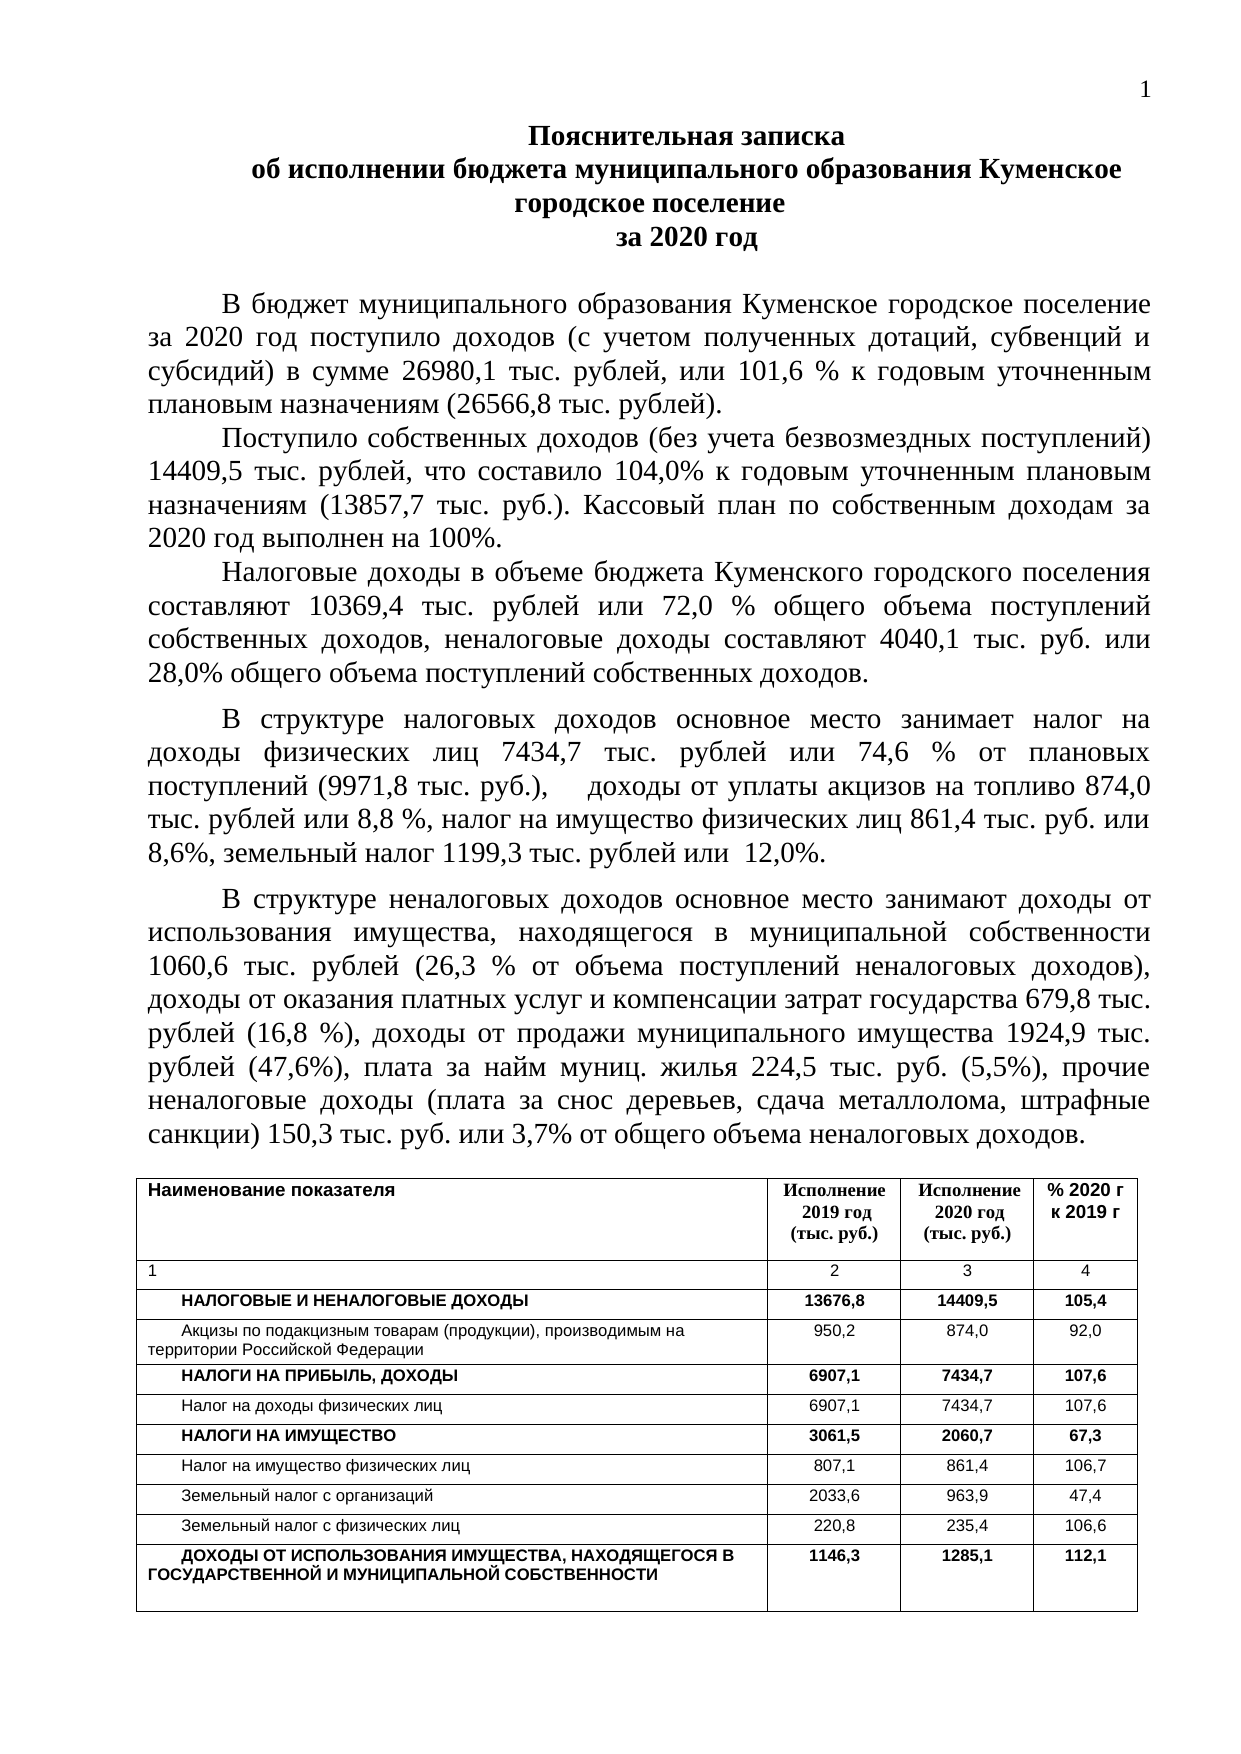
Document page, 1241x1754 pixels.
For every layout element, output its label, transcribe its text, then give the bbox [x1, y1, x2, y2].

table_cell 220,8 [768, 1515, 900, 1544]
table_cell 7434,7 [901, 1365, 1033, 1394]
table_cell 1 [137, 1261, 767, 1289]
table_cell 235,4 [901, 1515, 1033, 1544]
table_cell Налог на имущество физических лиц [137, 1455, 767, 1484]
text В структуре налоговых доходов основное место занимает налог на доходы физических лиц 7434,7 тыс. рублей или 74,6 % от плановых поступлений (9971,8 тыс. руб.), доходы от уплаты акцизов на топливо 874,0 тыс. рублей или 8,8 %, налог на имущество физических лиц 861,4 тыс. руб. или 8,6%, земельный налог 1199,3 тыс. рублей или 12,0%. [148, 701, 1152, 868]
table_cell 2 [768, 1261, 900, 1289]
table_cell НАЛОГОВЫЕ И НЕНАЛОГОВЫЕ ДОХОДЫ [137, 1290, 767, 1319]
text В бюджет муниципального образования Куменское городское поселение за 2020 год поступило доходов (с учетом полученных дотаций, субвенций и субсидий) в сумме 26980,1 тыс. рублей, или 101,6 % к годовым уточненным плановым назначениям (26566,8 тыс. рублей). [148, 286, 1152, 420]
table_cell 13676,8 [768, 1290, 900, 1319]
table_cell Акцизы по подакцизным товарам (продукции), производимым на территории Российской Федерации [137, 1320, 767, 1364]
table_cell 107,6 [1034, 1395, 1137, 1424]
table_cell 3061,5 [768, 1425, 900, 1454]
table_cell 107,6 [1034, 1365, 1137, 1394]
text Налоговые доходы в объеме бюджета Куменского городского поселения составляют 10369,4 тыс. рублей или 72,0 % общего объема поступлений собственных доходов, неналоговые доходы составляют 4040,1 тыс. руб. или 28,0% общего объема поступлений собственных доходов. [148, 554, 1152, 688]
text Поступило собственных доходов (без учета безвозмездных поступлений) 14409,5 тыс. рублей, что составило 104,0% к годовым уточненным плановым назначениям (13857,7 тыс. руб.). Кассовый план по собственным доходам за 2020 год выполнен на 100%. [148, 420, 1152, 554]
table_header Наименование показателя [137, 1179, 767, 1260]
table_cell НАЛОГИ НА ПРИБЫЛЬ, ДОХОДЫ [137, 1365, 767, 1394]
table_cell 4 [1034, 1261, 1137, 1289]
table_cell 963,9 [901, 1485, 1033, 1514]
text Пояснительная записка [148, 118, 1152, 152]
text за 2020 год [148, 219, 1152, 252]
table_cell 6907,1 [768, 1365, 900, 1394]
table_cell 861,4 [901, 1455, 1033, 1484]
table_cell 3 [901, 1261, 1033, 1289]
table_cell Налог на доходы физических лиц [137, 1395, 767, 1424]
table_cell 14409,5 [901, 1290, 1033, 1319]
table_header % 2020 г к 2019 г [1034, 1179, 1137, 1260]
table_header Исполнение 2019 год (тыс. руб.) [768, 1179, 900, 1260]
table_cell 105,4 [1034, 1290, 1137, 1319]
table_cell 7434,7 [901, 1395, 1033, 1424]
table_cell 874,0 [901, 1320, 1033, 1364]
table_cell НАЛОГИ НА ИМУЩЕСТВО [137, 1425, 767, 1454]
table_cell 106,6 [1034, 1515, 1137, 1544]
table_cell 92,0 [1034, 1320, 1137, 1364]
table_cell 2060,7 [901, 1425, 1033, 1454]
table_cell Земельный налог с организаций [137, 1485, 767, 1514]
table_cell 106,7 [1034, 1455, 1137, 1484]
table_cell 1146,3 [768, 1545, 900, 1611]
text об исполнении бюджета муниципального образования Куменское городское поселение [148, 152, 1152, 219]
table_cell 6907,1 [768, 1395, 900, 1424]
table_cell 1285,1 [901, 1545, 1033, 1611]
table_header Исполнение 2020 год (тыс. руб.) [901, 1179, 1033, 1260]
table_cell Земельный налог с физических лиц [137, 1515, 767, 1544]
table_cell 112,1 [1034, 1545, 1137, 1611]
text В структуре неналоговых доходов основное место занимают доходы от использования имущества, находящегося в муниципальной собственности 1060,6 тыс. рублей (26,3 % от объема поступлений неналоговых доходов), доходы от оказания платных услуг и компенсации затрат государства 679,8 тыс. рублей (16,8 %), доходы от продажи муниципального имущества 1924,9 тыс. рублей (47,6%), плата за найм муниц. жилья 224,5 тыс. руб. (5,5%), прочие неналоговые доходы (плата за снос деревьев, сдача металлолома, штрафные санкции) 150,3 тыс. руб. или 3,7% от общего объема неналоговых доходов. [148, 881, 1152, 1149]
table_cell 67,3 [1034, 1425, 1137, 1454]
table_cell 2033,6 [768, 1485, 900, 1514]
table_cell 950,2 [768, 1320, 900, 1364]
table_cell 47,4 [1034, 1485, 1137, 1514]
table_cell ДОХОДЫ ОТ ИСПОЛЬЗОВАНИЯ ИМУЩЕСТВА, НАХОДЯЩЕГОСЯ В ГОСУДАРСТВЕННОЙ И МУНИЦИПАЛЬНОЙ СОБСТВЕННОСТИ [137, 1545, 767, 1611]
table_cell 807,1 [768, 1455, 900, 1484]
